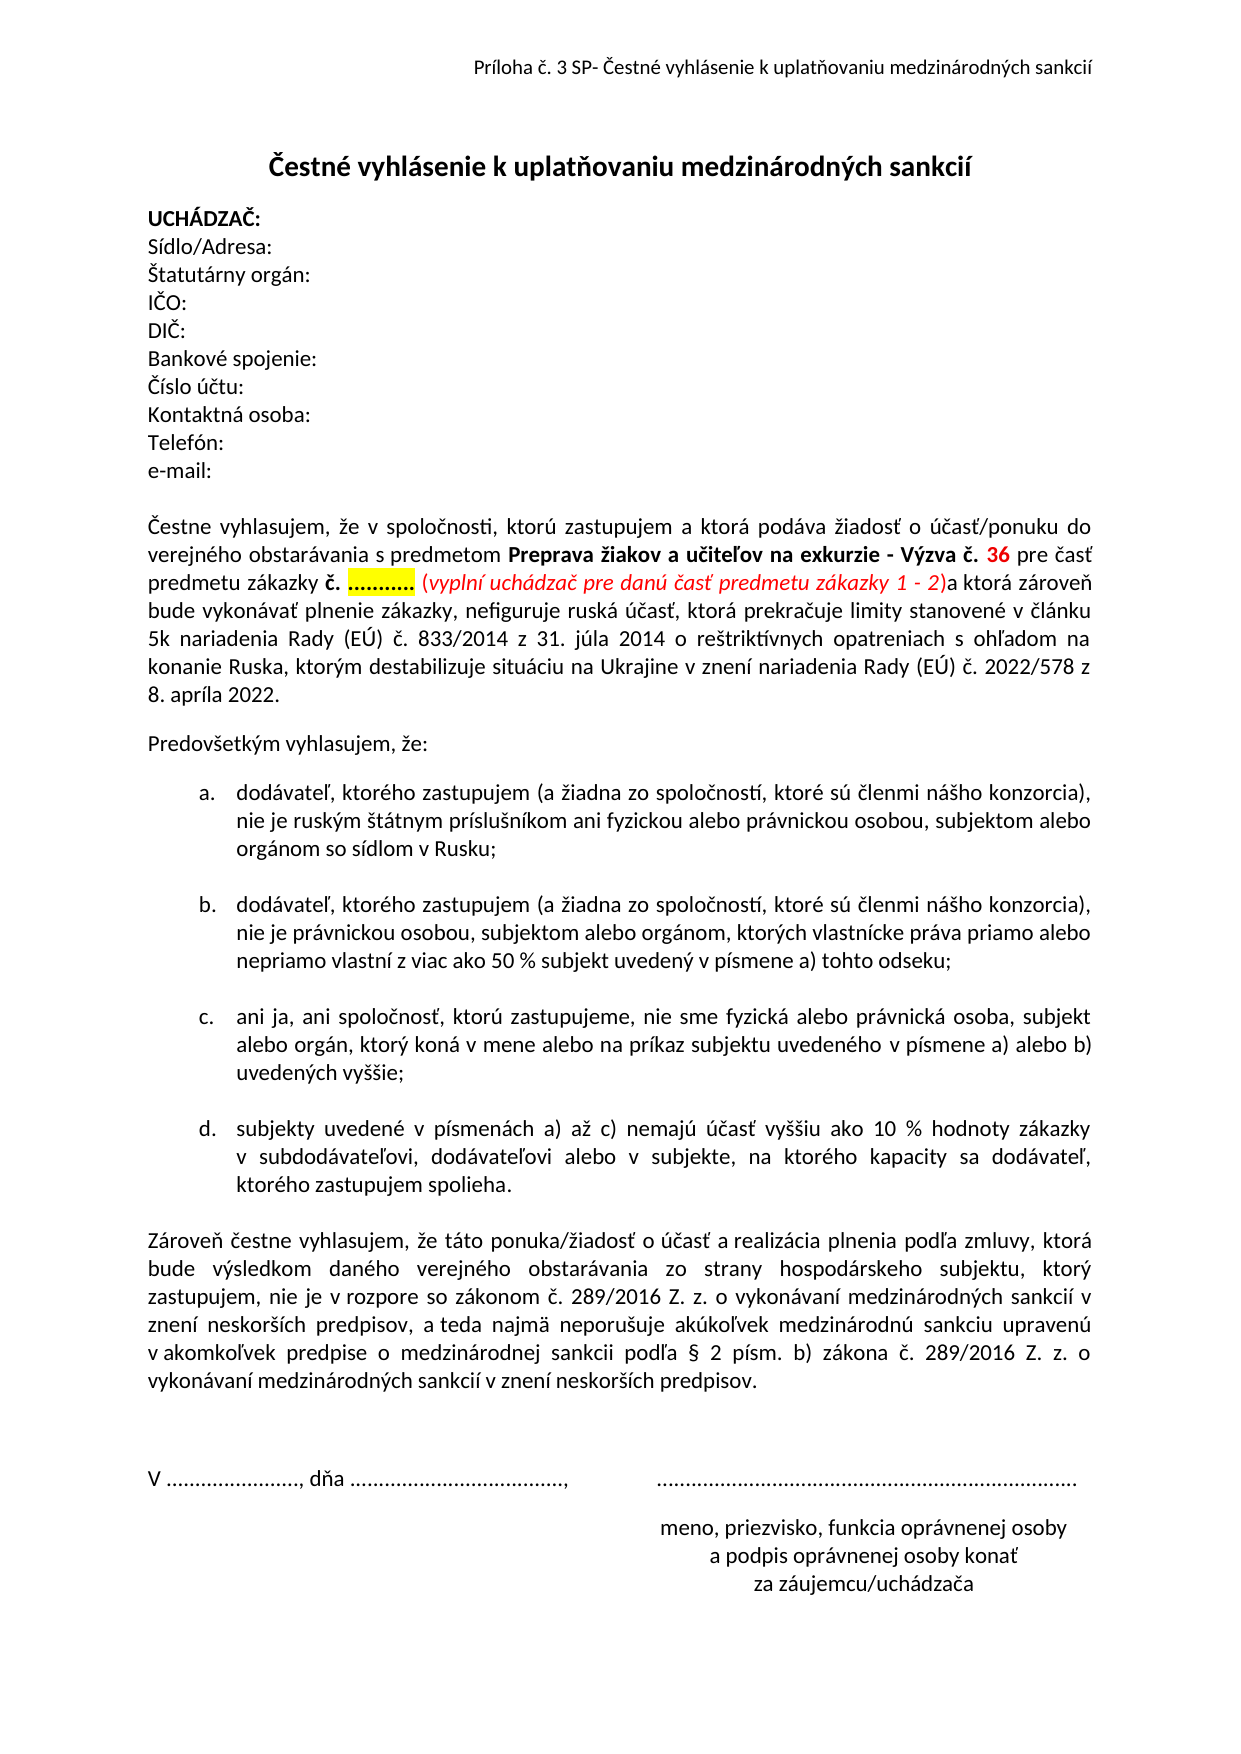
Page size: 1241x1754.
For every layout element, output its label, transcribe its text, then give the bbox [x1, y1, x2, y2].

text IČO: [148, 288, 1093, 316]
text Štatutárny orgán: [148, 260, 1093, 288]
text DIČ: [148, 316, 1093, 344]
text Kontaktná osoba: [148, 400, 1093, 428]
text Zároveň čestne vyhlasujem, že táto ponuka/žiadosť o účasť a realizácia plnenia podľa zmluvy, ktorá bude výsledkom daného verejného obstarávania zo strany hospodárskeho subjektu, ktorý zastupujem, nie je v rozpore so zákonom č. 289/2016 Z. z. o vykonávaní medzinárodných sankcií v znení neskorších predpisov, a teda najmä neporušuje akúkoľvek medzinárodnú sankciu upravenú v akomkoľvek predpise o medzinárodnej sankcii podľa § 2 písm. b) zákona č. 289/2016 Z. z. o vykonávaní medzinárodných sankcií v znení neskorších predpisov. [148, 1226, 1093, 1394]
text Číslo účtu: [148, 372, 1093, 400]
text V ......................., dňa ....................................., ......................................................................... [148, 1464, 1093, 1492]
list dodávateľ, ktorého zastupujem (a žiadna zo spoločností, ktoré sú členmi nášho konzorcia), nie je ruským štátnym príslušníkom ani fyzickou alebo právnickou osobou, subjektom alebo orgánom so sídlom v Rusku; [199, 778, 1093, 862]
text e-mail: [148, 456, 1093, 484]
text UCHÁDZAČ: [148, 204, 1093, 232]
text meno, priezvisko, funkcia oprávnenej osoby a podpis oprávnenej osoby konať za záujemcu/uchádzača [635, 1513, 1093, 1597]
text Predovšetkým vyhlasujem, že: [148, 729, 1093, 757]
text Čestne vyhlasujem, že v spoločnosti, ktorú zastupujem a ktorá podáva žiadosť o účasť/ponuku do verejného obstarávania s predmetom Preprava žiakov a učiteľov na exkurzie - Výzva č. 36 pre časť predmetu zákazky č. ........... (vyplní uchádzač pre danú časť predmetu zákazky 1 - 2)a ktorá zároveň bude vykonávať plnenie zákazky, nefiguruje ruská účasť, ktorá prekračuje limity stanovené v článku 5k nariadenia Rady (EÚ) č. 833/2014 z 31. júla 2014 o reštriktívnych opatreniach s ohľadom na konanie Ruska, ktorým destabilizuje situáciu na Ukrajine v znení nariadenia Rady (EÚ) č. 2022/578 z 8. apríla 2022. [148, 512, 1093, 708]
list dodávateľ, ktorého zastupujem (a žiadna zo spoločností, ktoré sú členmi nášho konzorcia), nie je právnickou osobou, subjektom alebo orgánom, ktorých vlastnícke práva priamo alebo nepriamo vlastní z viac ako 50 % subjekt uvedený v písmene a) tohto odseku; [199, 890, 1093, 974]
text Sídlo/Adresa: [148, 232, 1093, 260]
list subjekty uvedené v písmenách a) až c) nemajú účasť vyššiu ako 10 % hodnoty zákazky v subdodávateľovi, dodávateľovi alebo v subjekte, na ktorého kapacity sa dodávateľ, ktorého zastupujem spolieha. [199, 1114, 1093, 1198]
list ani ja, ani spoločnosť, ktorú zastupujeme, nie sme fyzická alebo právnická osoba, subjekt alebo orgán, ktorý koná v mene alebo na príkaz subjektu uvedeného v písmene a) alebo b) uvedených vyššie; [199, 1002, 1093, 1086]
text Čestné vyhlásenie k uplatňovaniu medzinárodných sankcií [148, 148, 1093, 183]
text Bankové spojenie: [148, 344, 1093, 372]
text Telefón: [148, 428, 1093, 456]
